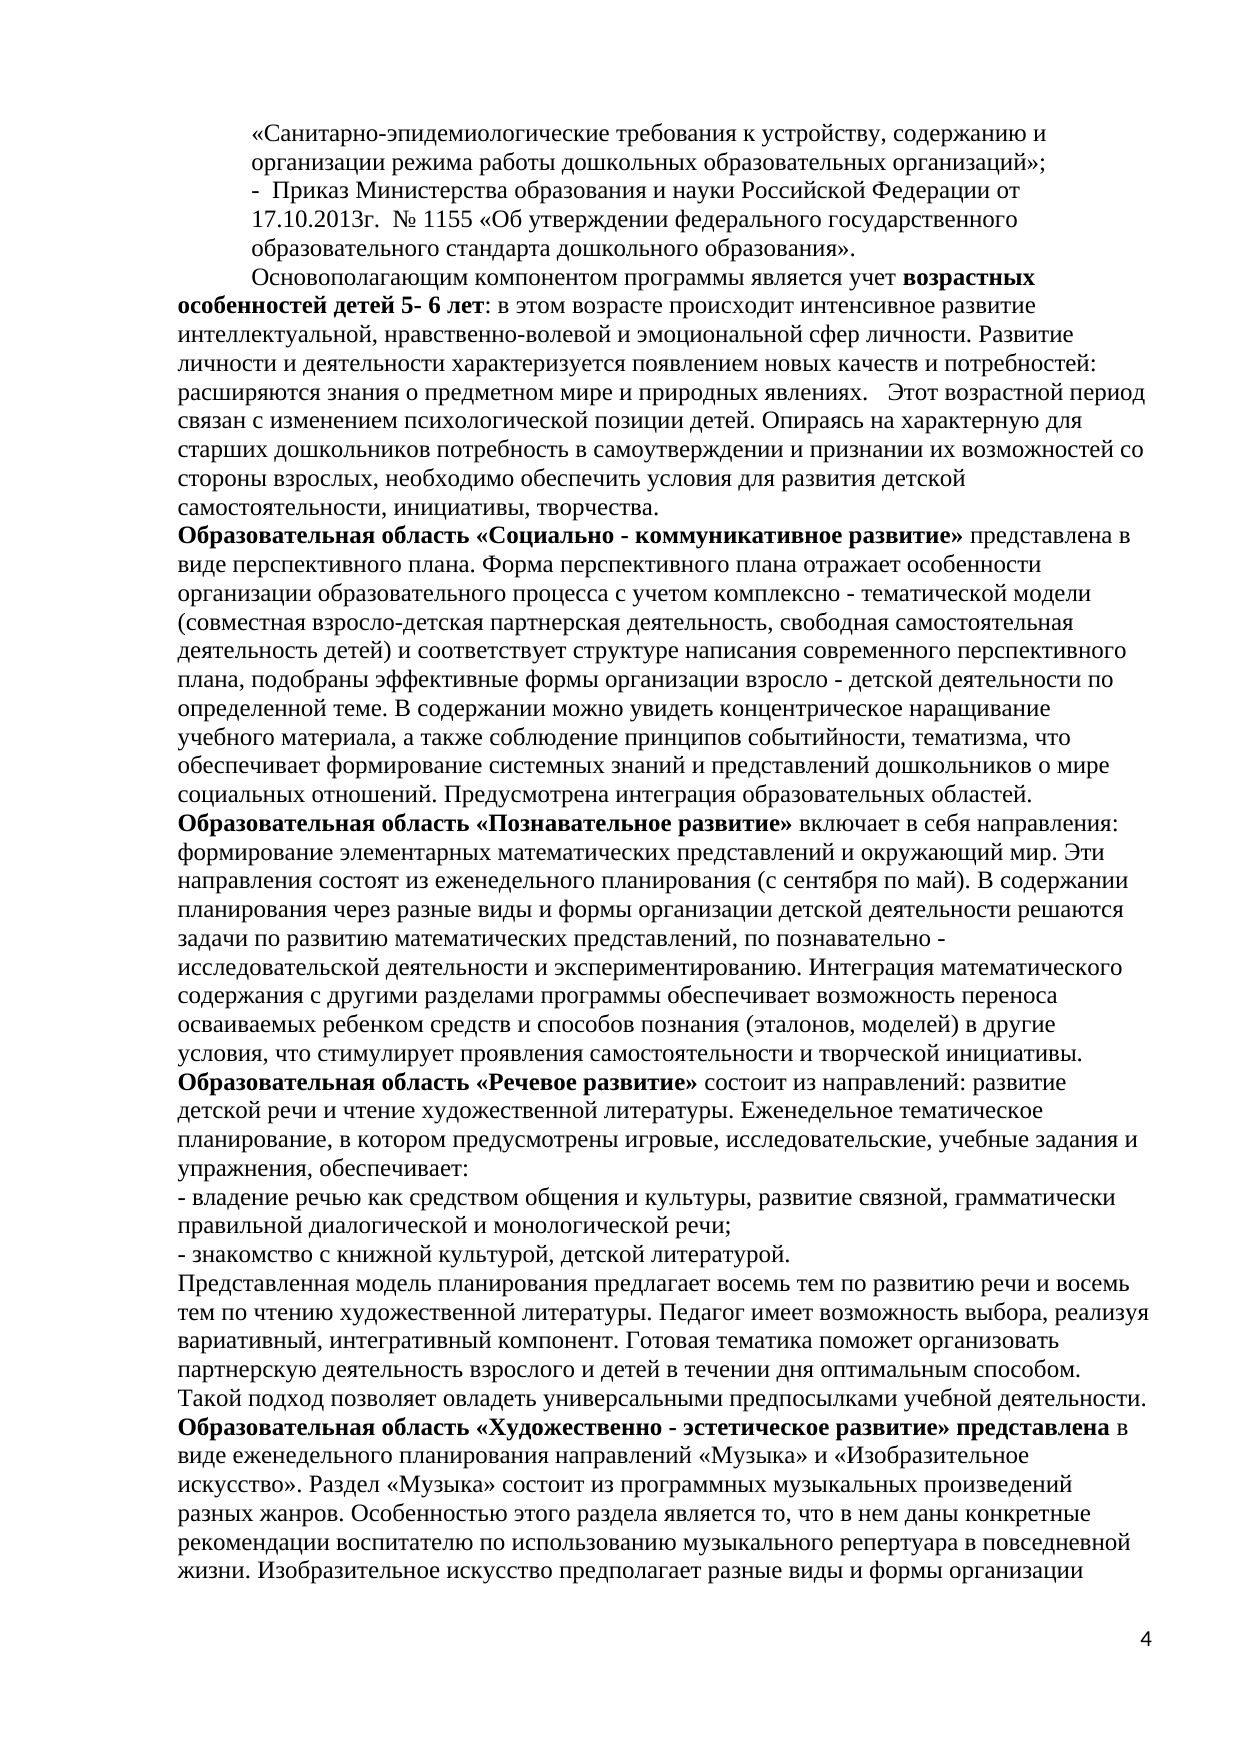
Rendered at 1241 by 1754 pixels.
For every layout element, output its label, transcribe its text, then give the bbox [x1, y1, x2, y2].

text - Приказ Министерства образования и науки Российской Федерации от 17.10.2013г. № 1155 «Об утверждении федерального государственного образовательного стандарта дошкольного образования». [251, 176, 1152, 262]
text - знакомство с книжной культурой, детской литературой. [177, 1239, 1152, 1268]
text - владение речью как средством общения и культуры, развитие связной, грамматически правильной диалогической и монологической речи; [177, 1182, 1152, 1239]
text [177, 1412, 1152, 1584]
text Основополагающим компонентом программы является учет возрастных особенностей детей 5- 6 лет: в этом возрасте происходит интенсивное развитие интеллектуальной, нравственно-волевой и эмоциональной сфер личности. Развитие личности и деятельности характеризуется появлением новых качеств и потребностей: расширяются знания о предметном мире и природных явлениях. Этот возрастной период связан с изменением психологической позиции детей. Опираясь на характерную для старших дошкольников потребность в самоутверждении и признании их возможностей со стороны взрослых, необходимо обеспечить условия для развития детской самостоятельности, инициативы, творчества. [177, 262, 1152, 521]
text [251, 118, 1152, 176]
text Образовательная область «Речевое развитие» состоит из направлений: развитие детской речи и чтение художественной литературы. Еженедельное тематическое планирование, в котором предусмотрены игровые, исследовательские, учебные задания и упражнения, обеспечивает: [177, 1067, 1152, 1182]
text Представленная модель планирования предлагает восемь тем по развитию речи и восемь тем по чтению художественной литературы. Педагог имеет возможность выбора, реализуя вариативный, интегративный компонент. Готовая тематика поможет организовать партнерскую деятельность взрослого и детей в течении дня оптимальным способом. Такой подход позволяет овладеть универсальными предпосылками учебной деятельности. [177, 1268, 1152, 1412]
text Образовательная область «Социально - коммуникативное развитие» представлена в виде перспективного плана. Форма перспективного плана отражает особенности организации образовательного процесса с учетом комплексно - тематической модели (совместная взросло-детская партнерская деятельность, свободная самостоятельная деятельность детей) и соответствует структуре написания современного перспективного плана, подобраны эффективные формы организации взросло - детской деятельности по определенной теме. В содержании можно увидеть концентрическое наращивание учебного материала, а также соблюдение принципов событийности, тематизма, что обеспечивает формирование системных знаний и представлений дошкольников о мире социальных отношений. Предусмотрена интеграция образовательных областей. Образовательная область «Познавательное развитие» включает в себя направления: формирование элементарных математических представлений и окружающий мир. Эти направления состоят из еженедельного планирования (с сентября по май). В содержании планирования через разные виды и формы организации детской деятельности решаются задачи по развитию математических представлений, по познавательно - исследовательской деятельности и экспериментированию. Интеграция математического содержания с другими разделами программы обеспечивает возможность переноса осваиваемых ребенком средств и способов познания (эталонов, моделей) в другие условия, что стимулирует проявления самостоятельности и творческой инициативы. [177, 521, 1152, 1067]
